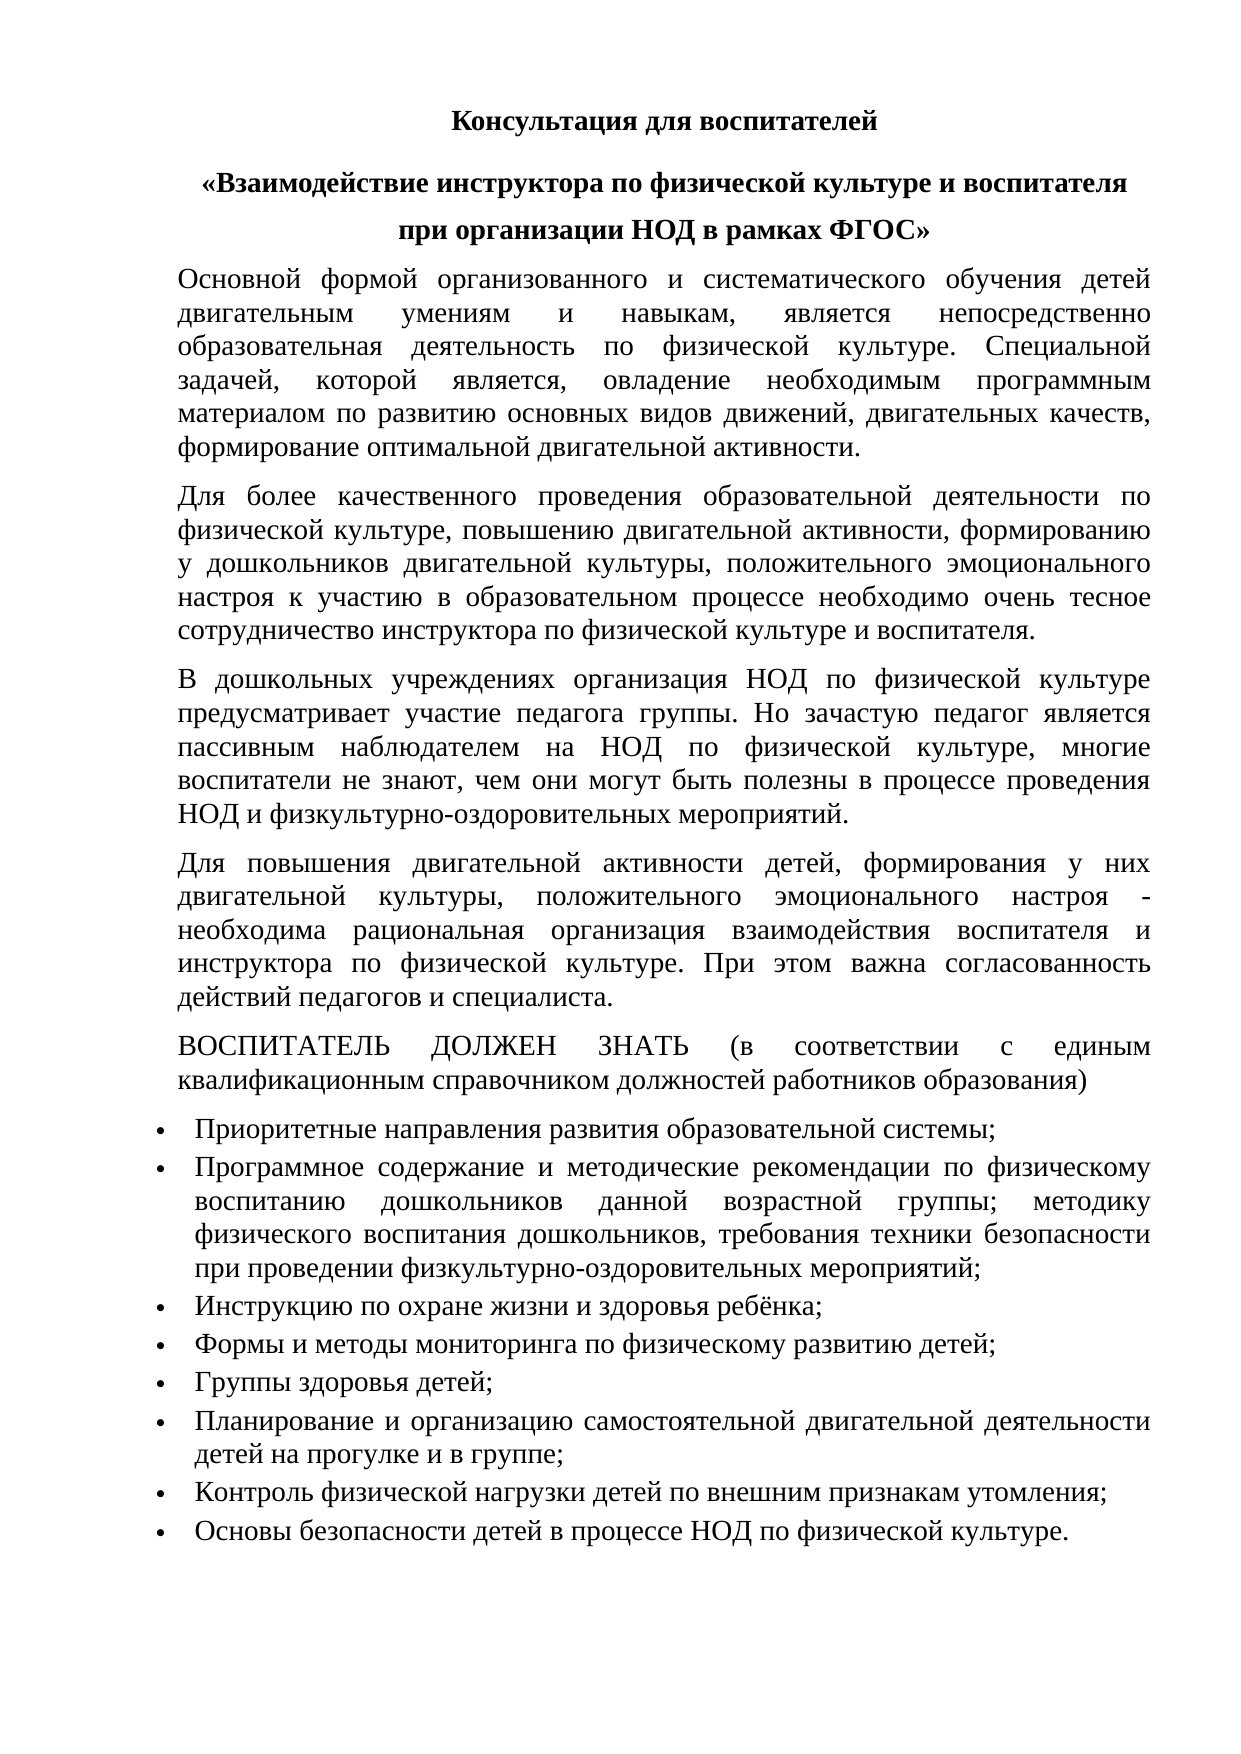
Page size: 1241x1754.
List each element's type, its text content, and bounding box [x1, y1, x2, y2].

list Планирование и организацию самостоятельной двигательной деятельности детей на прогулке и в группе; [157, 1403, 1152, 1470]
list Основы безопасности детей в процессе НОД по физической культуре. [157, 1513, 1152, 1546]
list Инструкцию по охране жизни и здоровья ребёнка; [157, 1288, 1152, 1322]
list Формы и методы мониторинга по физическому развитию детей; [157, 1326, 1152, 1360]
list Приоритетные направления развития образовательной системы; [157, 1111, 1152, 1144]
text Для повышения двигательной активности детей, формирования у них двигательной культуры, положительного эмоционального настроя - необходима рациональная организация взаимодействия воспитателя и инструктора по физической культуре. При этом важна согласованность действий педагогов и специалиста. [177, 845, 1152, 1013]
text Для более качественного проведения образовательной деятельности по физической культуре, повышению двигательной активности, формированию у дошкольников двигательной культуры, положительного эмоционального настроя к участию в образовательном процессе необходимо очень тесное сотрудничество инструктора по физической культуре и воспитателя. [177, 478, 1152, 646]
list Программное содержание и методические рекомендации по физическому воспитанию дошкольников данной возрастной группы; методику физического воспитания дошкольников, требования техники безопасности при проведении физкультурно-оздоровительных мероприятий; [157, 1149, 1152, 1283]
text «Взаимодействие инструктора по физической культуре и воспитателя при организации НОД в рамках ФГОС» [177, 152, 1152, 246]
text Консультация для воспитателей [177, 89, 1152, 136]
text Основной формой организованного и систематического обучения детей двигательным умениям и навыкам, является непосредственно образовательная деятельность по физической культуре. Специальной задачей, которой является, овладение необходимым программным материалом по развитию основных видов движений, двигательных качеств, формирование оптимальной двигательной активности. [177, 261, 1152, 463]
list Контроль физической нагрузки детей по внешним признакам утомления; [157, 1474, 1152, 1508]
text В дошкольных учреждениях организация НОД по физической культуре предусматривает участие педагога группы. Но зачастую педагог является пассивным наблюдателем на НОД по физической культуре, многие воспитатели не знают, чем они могут быть полезны в процессе проведения НОД и физкультурно-оздоровительных мероприятий. [177, 662, 1152, 829]
list Группы здоровья детей; [157, 1364, 1152, 1398]
text ВОСПИТАТЕЛЬ ДОЛЖЕН ЗНАТЬ (в соответствии с единым квалификационным справочником должностей работников образования) [177, 1028, 1152, 1095]
